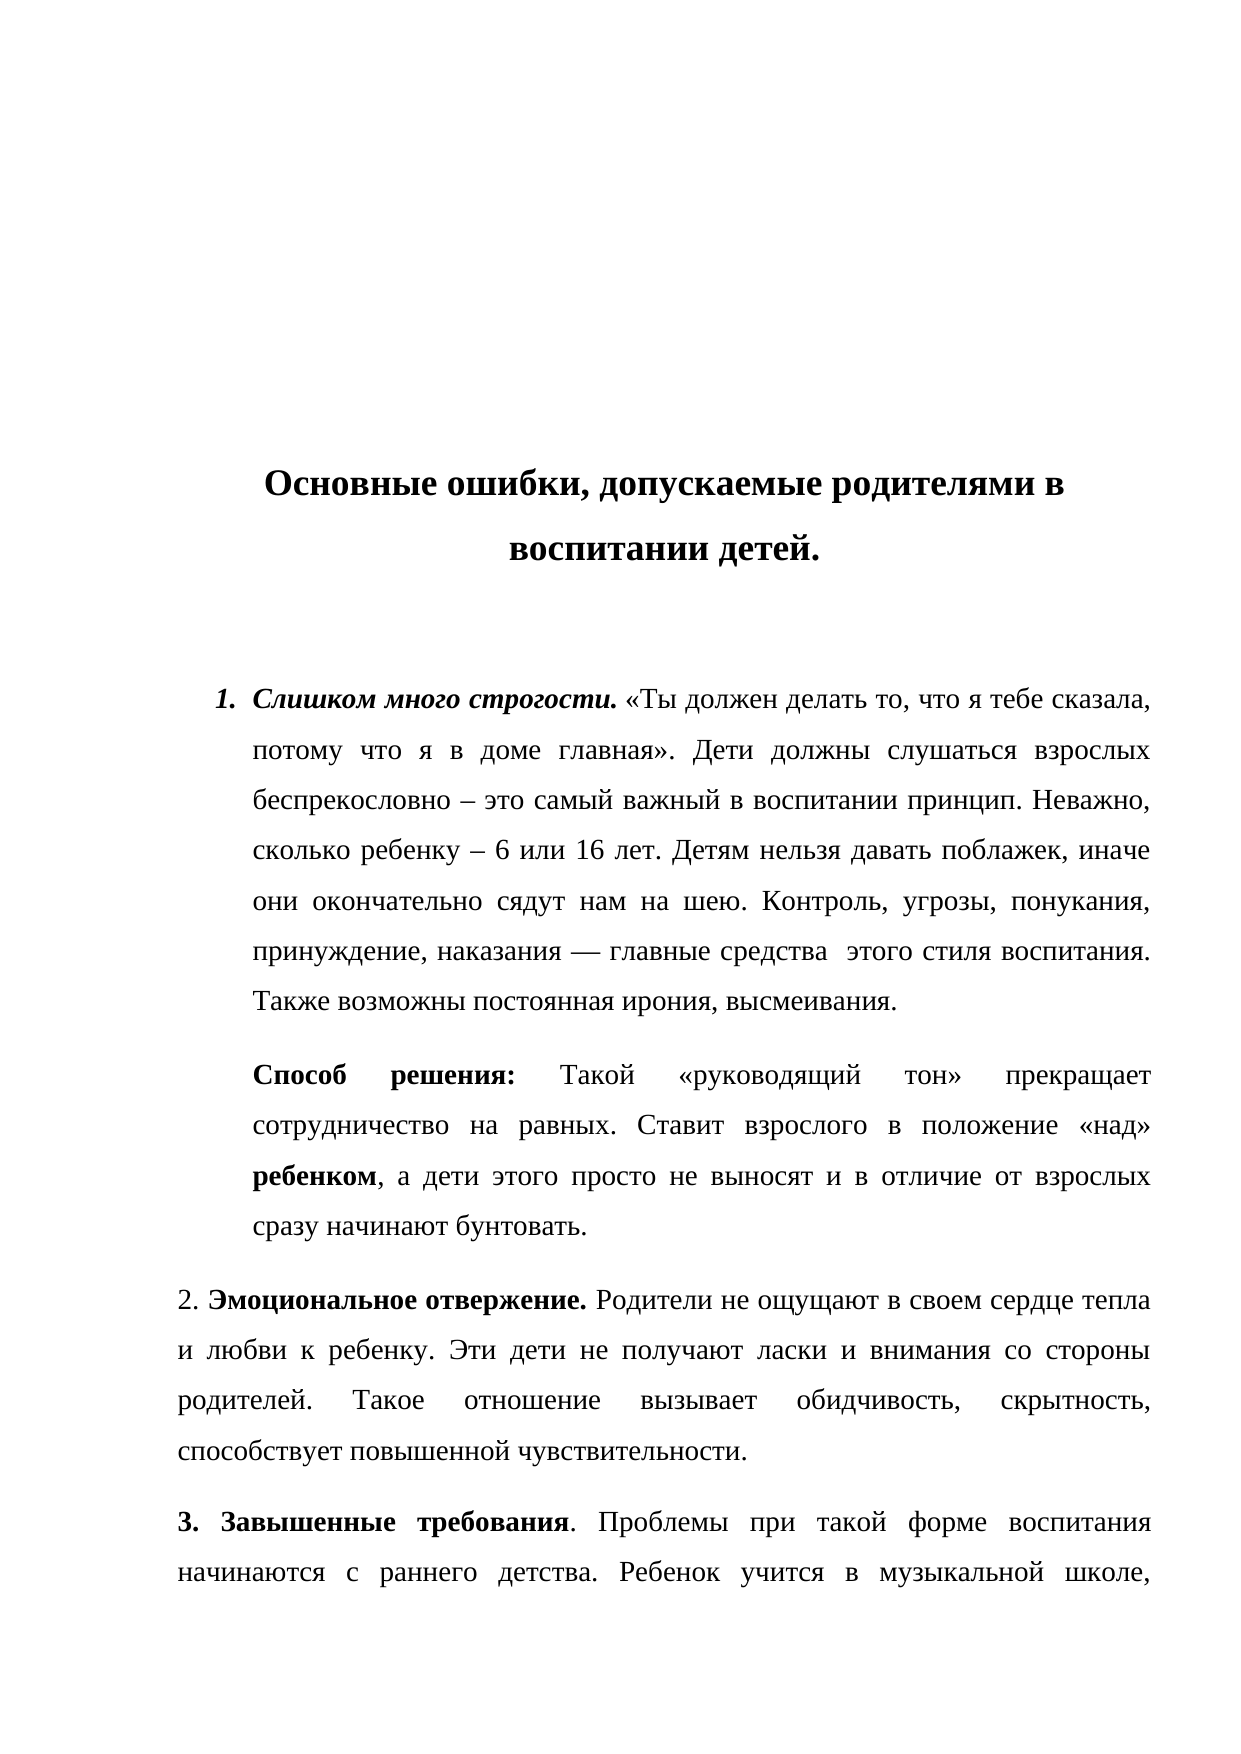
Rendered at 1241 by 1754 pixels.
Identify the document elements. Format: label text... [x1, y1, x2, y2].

text Способ решения: Такой «руководящий тон» прекращает сотрудничество на равных. Ставит взрослого в положение «над» ребенком, а дети этого просто не выносят и в отличие от взрослых сразу начинают бунтовать. [252, 1057, 1152, 1242]
list Слишком много строгости. «Ты должен делать то, что я тебе сказала, потому что я в доме главная». Дети должны слушаться взрослых беспрекословно – это самый важный в воспитании принцип. Неважно, сколько ребенку – 6 или 16 лет. Детям нельзя давать поблажек, иначе они окончательно сядут нам на шею. Контроль, угрозы, понукания, принуждение, наказания — главные средства этого стиля воспитания. Также возможны постоянная ирония, высмеивания. [215, 682, 1152, 1017]
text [177, 1504, 1152, 1588]
text Основные ошибки, допускаемые родителями в воспитании детей. [177, 460, 1152, 568]
text 2. Эмоциональное отвержение. Родители не ощущают в своем сердце тепла и любви к ребенку. Эти дети не получают ласки и внимания со стороны родителей. Такое отношение вызывает обидчивость, скрытность, способствует повышенной чувствительности. [177, 1282, 1152, 1466]
